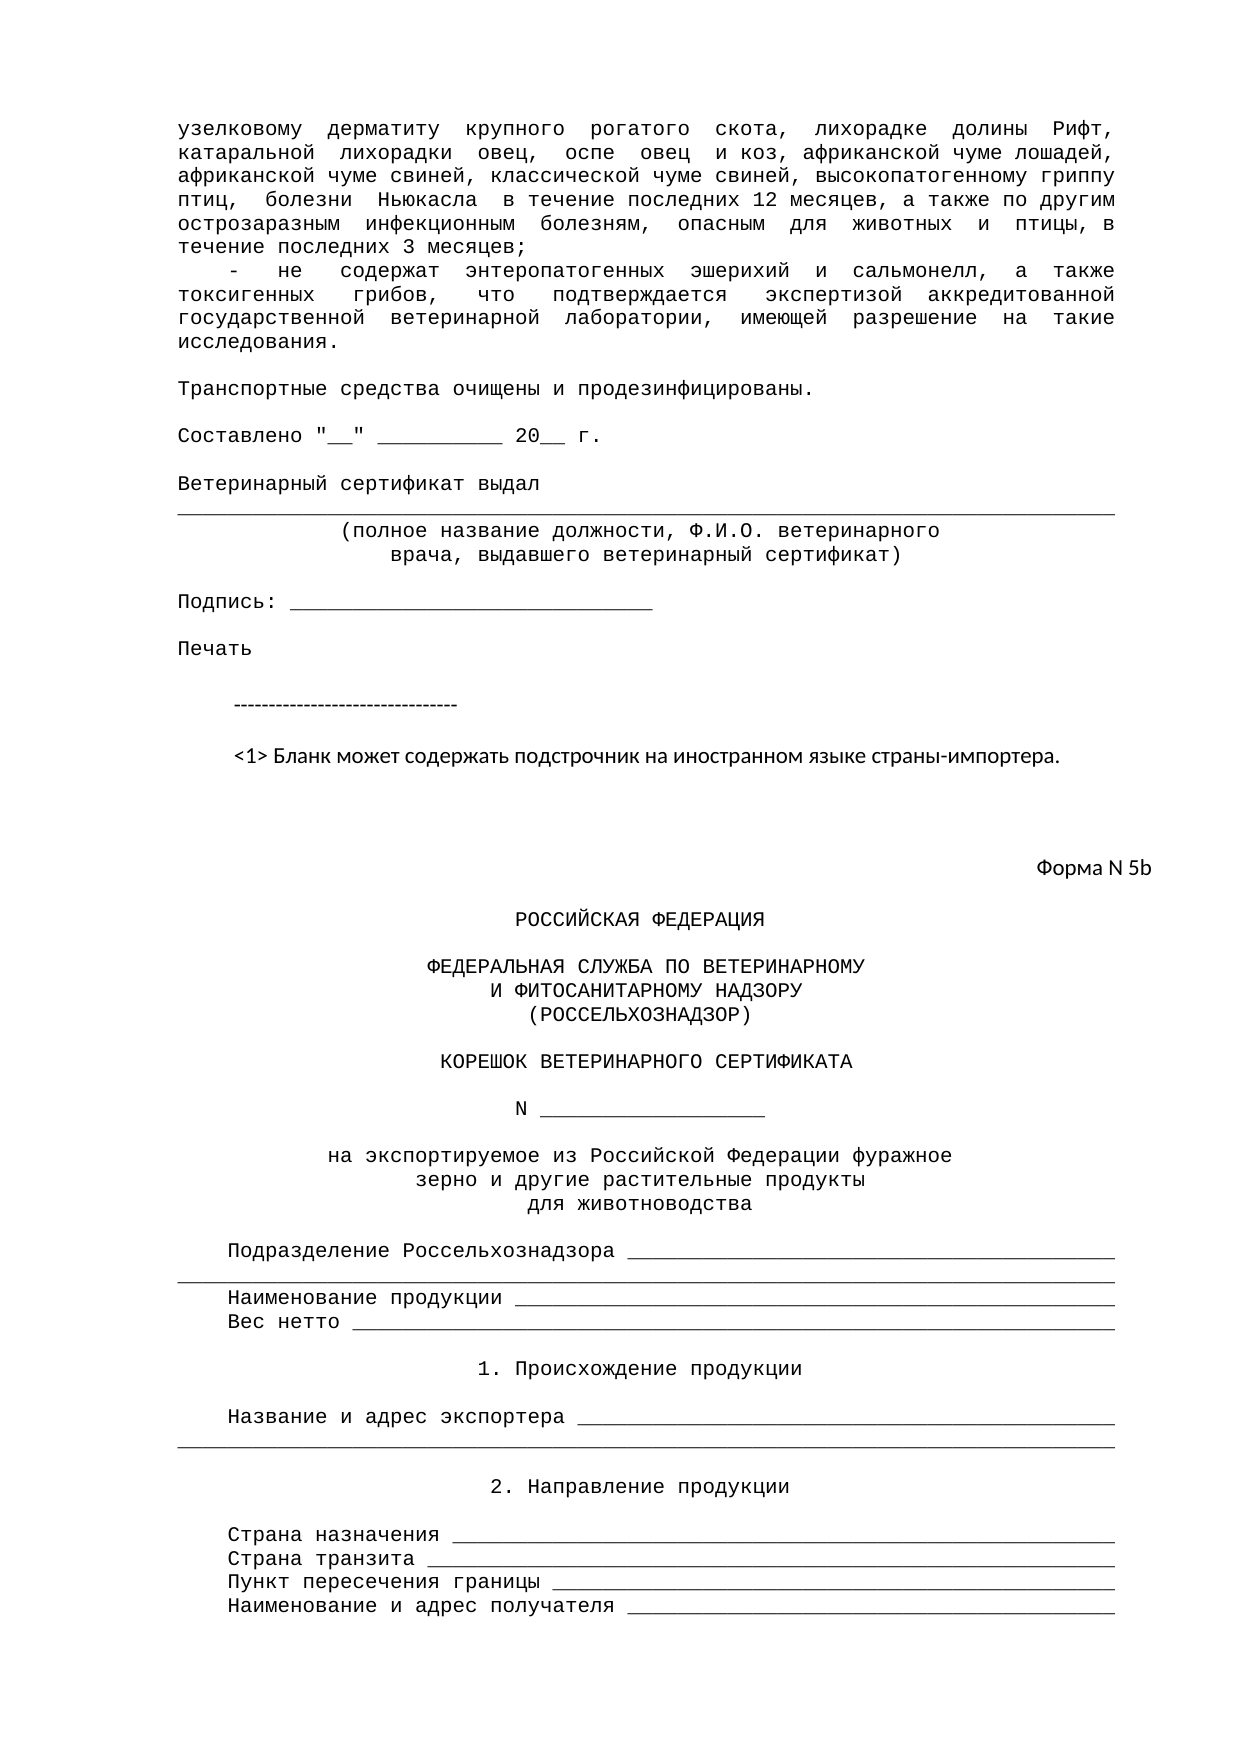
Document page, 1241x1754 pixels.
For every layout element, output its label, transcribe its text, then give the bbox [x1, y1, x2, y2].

text на экспортируемое из Российской Федерации фуражное [177, 1146, 1152, 1169]
text <1> Бланк может содержать подстрочник на иностранном языке страны-импортера. [177, 741, 1152, 769]
text Наименование продукции ________________________________________________ [177, 1287, 1152, 1311]
text Пункт пересечения границы _____________________________________________ [177, 1571, 1152, 1595]
text Форма N 5b [177, 853, 1152, 881]
text (полное название должности, Ф.И.О. ветеринарного [177, 520, 1152, 544]
text И ФИТОСАНИТАРНОМУ НАДЗОРУ [177, 980, 1152, 1004]
text токсигенных грибов, что подтверждается экспертизой аккредитованной [177, 284, 1152, 307]
text ___________________________________________________________________________ [177, 496, 1152, 520]
text Название и адрес экспортера ___________________________________________ [177, 1406, 1152, 1429]
text острозаразным инфекционным болезням, опасным для животных и птицы, в [177, 213, 1152, 236]
text ФЕДЕРАЛЬНАЯ СЛУЖБА ПО ВЕТЕРИНАРНОМУ [177, 956, 1152, 980]
text ___________________________________________________________________________ [177, 1429, 1152, 1453]
text Печать [177, 638, 1152, 662]
text Транспортные средства очищены и продезинфицированы. [177, 378, 1152, 402]
text -------------------------------- [177, 690, 1152, 718]
text Страна назначения _____________________________________________________ [177, 1524, 1152, 1547]
text государственной ветеринарной лаборатории, имеющей разрешение на такие [177, 307, 1152, 331]
text Подразделение Россельхознадзора _______________________________________ [177, 1240, 1152, 1264]
text - не содержат энтеропатогенных эшерихий и сальмонелл, а также [177, 260, 1152, 284]
text РОССИЙСКАЯ ФЕДЕРАЦИЯ [177, 909, 1152, 933]
text Ветеринарный сертификат выдал [177, 473, 1152, 496]
text исследования. [177, 331, 1152, 354]
text Подпись: _____________________________ [177, 591, 1152, 615]
text зерно и другие растительные продукты [177, 1169, 1152, 1193]
text Вес нетто _____________________________________________________________ [177, 1311, 1152, 1335]
text 1. Происхождение продукции [177, 1358, 1152, 1382]
text Составлено "__" __________ 20__ г. [177, 426, 1152, 449]
text N __________________ [177, 1098, 1152, 1122]
text Страна транзита _______________________________________________________ [177, 1547, 1152, 1571]
text ___________________________________________________________________________ [177, 1264, 1152, 1287]
text Наименование и адрес получателя _______________________________________ [177, 1595, 1152, 1618]
text врача, выдавшего ветеринарный сертификат) [177, 544, 1152, 567]
text для животноводства [177, 1193, 1152, 1216]
text 2. Направление продукции [177, 1477, 1152, 1500]
text птиц, болезни Ньюкасла в течение последних 12 месяцев, а также по другим [177, 189, 1152, 213]
text африканской чуме свиней, классической чуме свиней, высокопатогенному гриппу [177, 165, 1152, 189]
text узелковому дерматиту крупного рогатого скота, лихорадке долины Рифт, [177, 118, 1152, 142]
text течение последних 3 месяцев; [177, 236, 1152, 260]
text катаральной лихорадки овец, оспе овец и коз, африканской чуме лошадей, [177, 142, 1152, 165]
text КОРЕШОК ВЕТЕРИНАРНОГО СЕРТИФИКАТА [177, 1051, 1152, 1074]
text (РОССЕЛЬХОЗНАДЗОР) [177, 1004, 1152, 1027]
